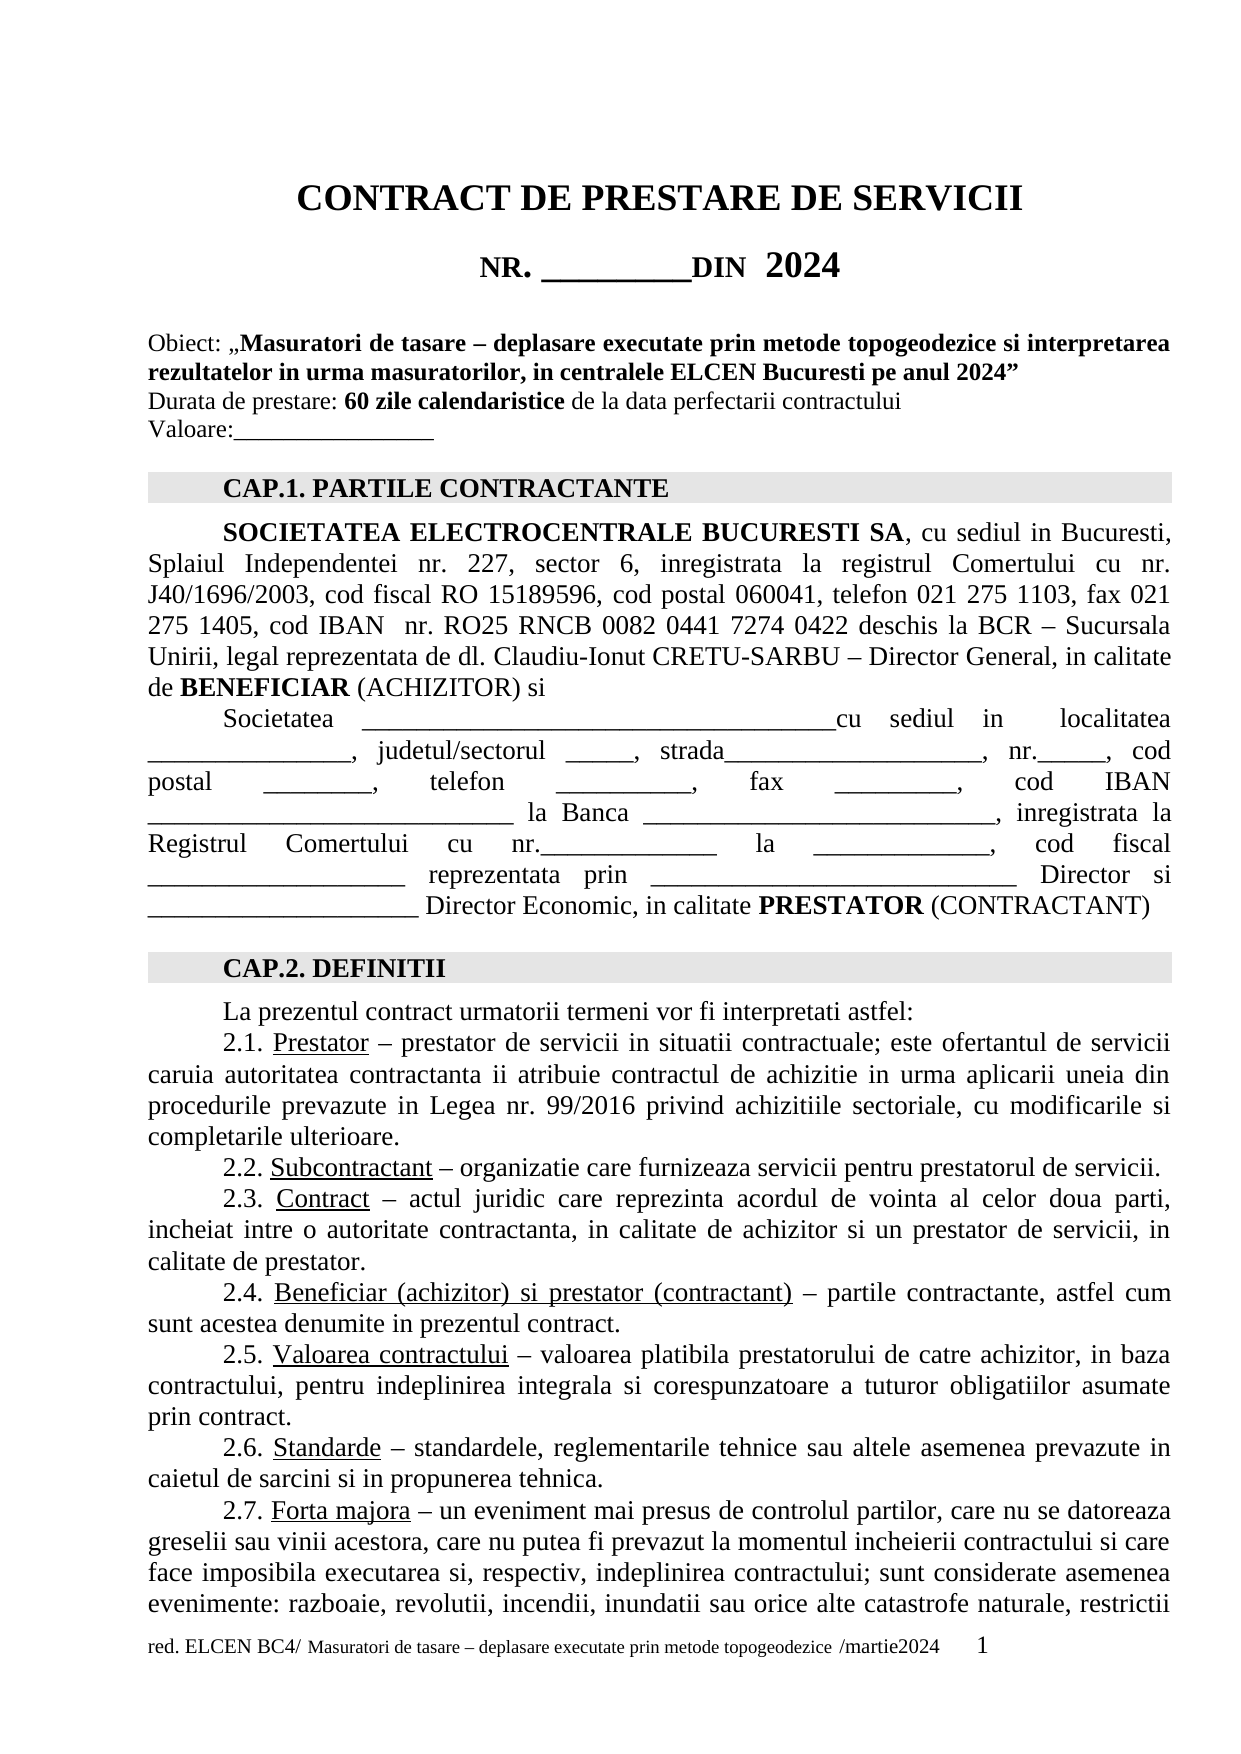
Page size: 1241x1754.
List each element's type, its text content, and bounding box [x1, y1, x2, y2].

text nr. ________din 2024 [148, 242, 1172, 285]
text Durata de prestare: 60 zile calendaristice de la data perfectarii contractului [148, 386, 1172, 414]
subtitle CAP.2. DEFINITII [148, 952, 1172, 983]
text Obiect: „Masuratori de tasare – deplasare executate prin metode topogeodezice si interpretarea rezultatelor in urma masuratorilor, in centralele ELCEN Bucuresti pe anul 2024” [148, 328, 1172, 386]
text 2.3. Contract – actul juridic care reprezinta acordul de vointa al celor doua parti, incheiat intre o autoritate contractanta, in calitate de achizitor si un prestator de servicii, in calitate de prestator. [148, 1182, 1172, 1276]
text Valoare:________________ [148, 414, 1172, 443]
text 2.4. Beneficiar (achizitor) si prestator (contractant) – partile contractante, astfel cum sunt acestea denumite in prezentul contract. [148, 1276, 1172, 1338]
text 2.1. Prestator – prestator de servicii in situatii contractuale; este ofertantul de servicii caruia autoritatea contractanta ii atribuie contractul de achizitie in urma aplicarii uneia din procedurile prevazute in Legea nr. 99/2016 privind achizitiile sectoriale, cu modificarile si completarile ulterioare. [148, 1027, 1172, 1151]
subtitle CAP.1. PARTILE CONTRACTANTE [148, 472, 1172, 503]
text CONTRACT DE PRESTARE DE SERVICII [148, 175, 1172, 218]
text SOCIETATEA ELECTROCENTRALE BUCURESTI SA, cu sediul in Bucuresti, Splaiul Independentei nr. 227, sector 6, inregistrata la registrul Comertului cu nr. J40/1696/2003, cod fiscal RO 15189596, cod postal 060041, telefon 021 275 1103, fax 021 275 1405, cod IBAN nr. RO25 RNCB 0082 0441 7274 0422 deschis la BCR – Sucursala Unirii, legal reprezentata de dl. Claudiu-Ionut CRETU-SARBU – Director General, in calitate de BENEFICIAR (ACHIZITOR) si [148, 516, 1172, 703]
text La prezentul contract urmatorii termeni vor fi interpretati astfel: [148, 995, 1172, 1027]
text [148, 1494, 1172, 1618]
text 2.6. Standarde – standardele, reglementarile tehnice sau altele asemenea prevazute in caietul de sarcini si in propunerea tehnica. [148, 1431, 1172, 1494]
text 2.2. Subcontractant – organizatie care furnizeaza servicii pentru prestatorul de servicii. [148, 1151, 1172, 1182]
text Societatea ___________________________________cu sediul in localitatea _______________, judetul/sectorul _____, strada___________________, nr._____, cod postal ________, telefon __________, fax _________, cod IBAN ___________________________ la Banca __________________________, inregistrata la Registrul Comertului cu nr._____________ la _____________, cod fiscal ___________________ reprezentata prin ___________________________ Director si ____________________ Director Economic, in calitate PRESTATOR (CONTRACTANT) [148, 703, 1172, 921]
text 2.5. Valoarea contractului – valoarea platibila prestatorului de catre achizitor, in baza contractului, pentru indeplinirea integrala si corespunzatoare a tuturor obligatiilor asumate prin contract. [148, 1338, 1172, 1431]
